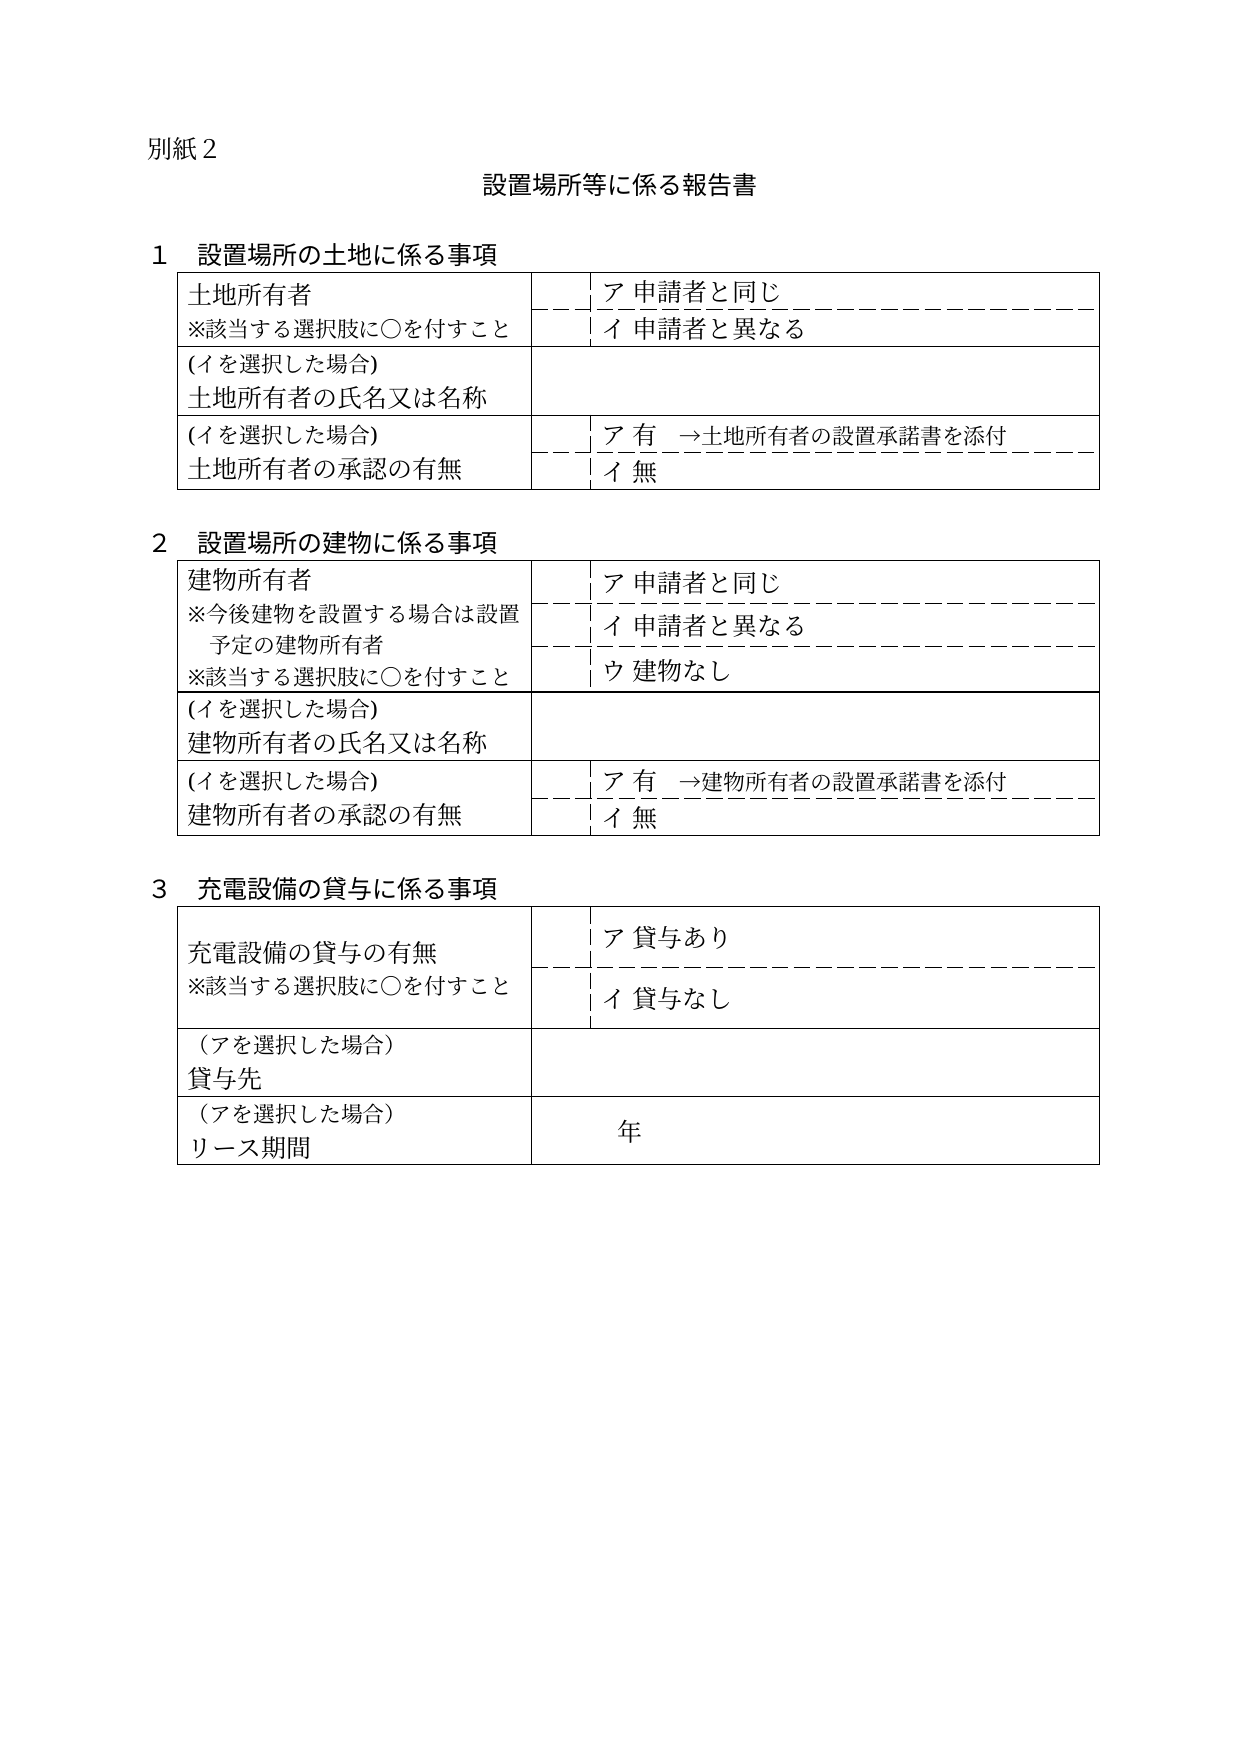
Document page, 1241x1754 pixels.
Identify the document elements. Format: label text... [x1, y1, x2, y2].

table_header ア 申請者と同じ [591, 561, 1099, 603]
table_cell [532, 798, 591, 834]
table_header [532, 561, 591, 603]
table_cell [532, 309, 591, 346]
table_cell [532, 347, 1099, 414]
table_cell ア 有 →土地所有者の設置承諾書を添付 [591, 416, 1099, 452]
table_cell イ 申請者と異なる [591, 603, 1099, 646]
table_cell [532, 646, 591, 691]
table_cell (イを選択した場合) 土地所有者の承認の有無 [178, 416, 531, 488]
table_header 建物所有者 ※今後建物を設置する場合は設置予定の建物所有者 ※該当する選択肢に〇を付すこと [178, 561, 531, 691]
text １ 設置場所の土地に係る事項 [148, 236, 1092, 272]
text ２ 設置場所の建物に係る事項 [148, 524, 1092, 560]
table_cell ア 有 →建物所有者の設置承諾書を添付 [591, 761, 1099, 797]
table_header 充電設備の貸与の有無 ※該当する選択肢に〇を付すこと [178, 907, 531, 1027]
table_cell イ 貸与なし [591, 967, 1099, 1027]
table_cell [532, 1029, 1099, 1096]
table_cell 年 [532, 1097, 1099, 1164]
table_cell （アを選択した場合） 貸与先 [178, 1029, 531, 1096]
table_header [532, 273, 591, 309]
table_cell [532, 693, 1099, 760]
table_cell [532, 416, 591, 452]
table_header ア 貸与あり [591, 907, 1099, 967]
table_cell (イを選択した場合) 土地所有者の氏名又は名称 [178, 347, 531, 414]
table_cell イ 無 [591, 452, 1099, 488]
table_header ア 申請者と同じ [591, 273, 1099, 309]
table_header 土地所有者 ※該当する選択肢に〇を付すこと [178, 273, 531, 346]
table_cell [532, 761, 591, 797]
text ３ 充電設備の貸与に係る事項 [148, 869, 1092, 906]
table_cell [532, 452, 591, 488]
text 別紙２ [148, 129, 1092, 166]
table_cell [532, 967, 591, 1027]
table_cell [532, 603, 591, 646]
table_cell イ 申請者と異なる [591, 309, 1099, 346]
table_cell (イを選択した場合) 建物所有者の承認の有無 [178, 761, 531, 834]
table_header [532, 907, 591, 967]
table_cell イ 無 [591, 798, 1099, 834]
table_cell （アを選択した場合） リース期間 [178, 1097, 531, 1164]
text 設置場所等に係る報告書 [148, 166, 1092, 202]
table_cell (イを選択した場合) 建物所有者の氏名又は名称 [178, 693, 531, 760]
table_cell ウ 建物なし [591, 646, 1099, 691]
